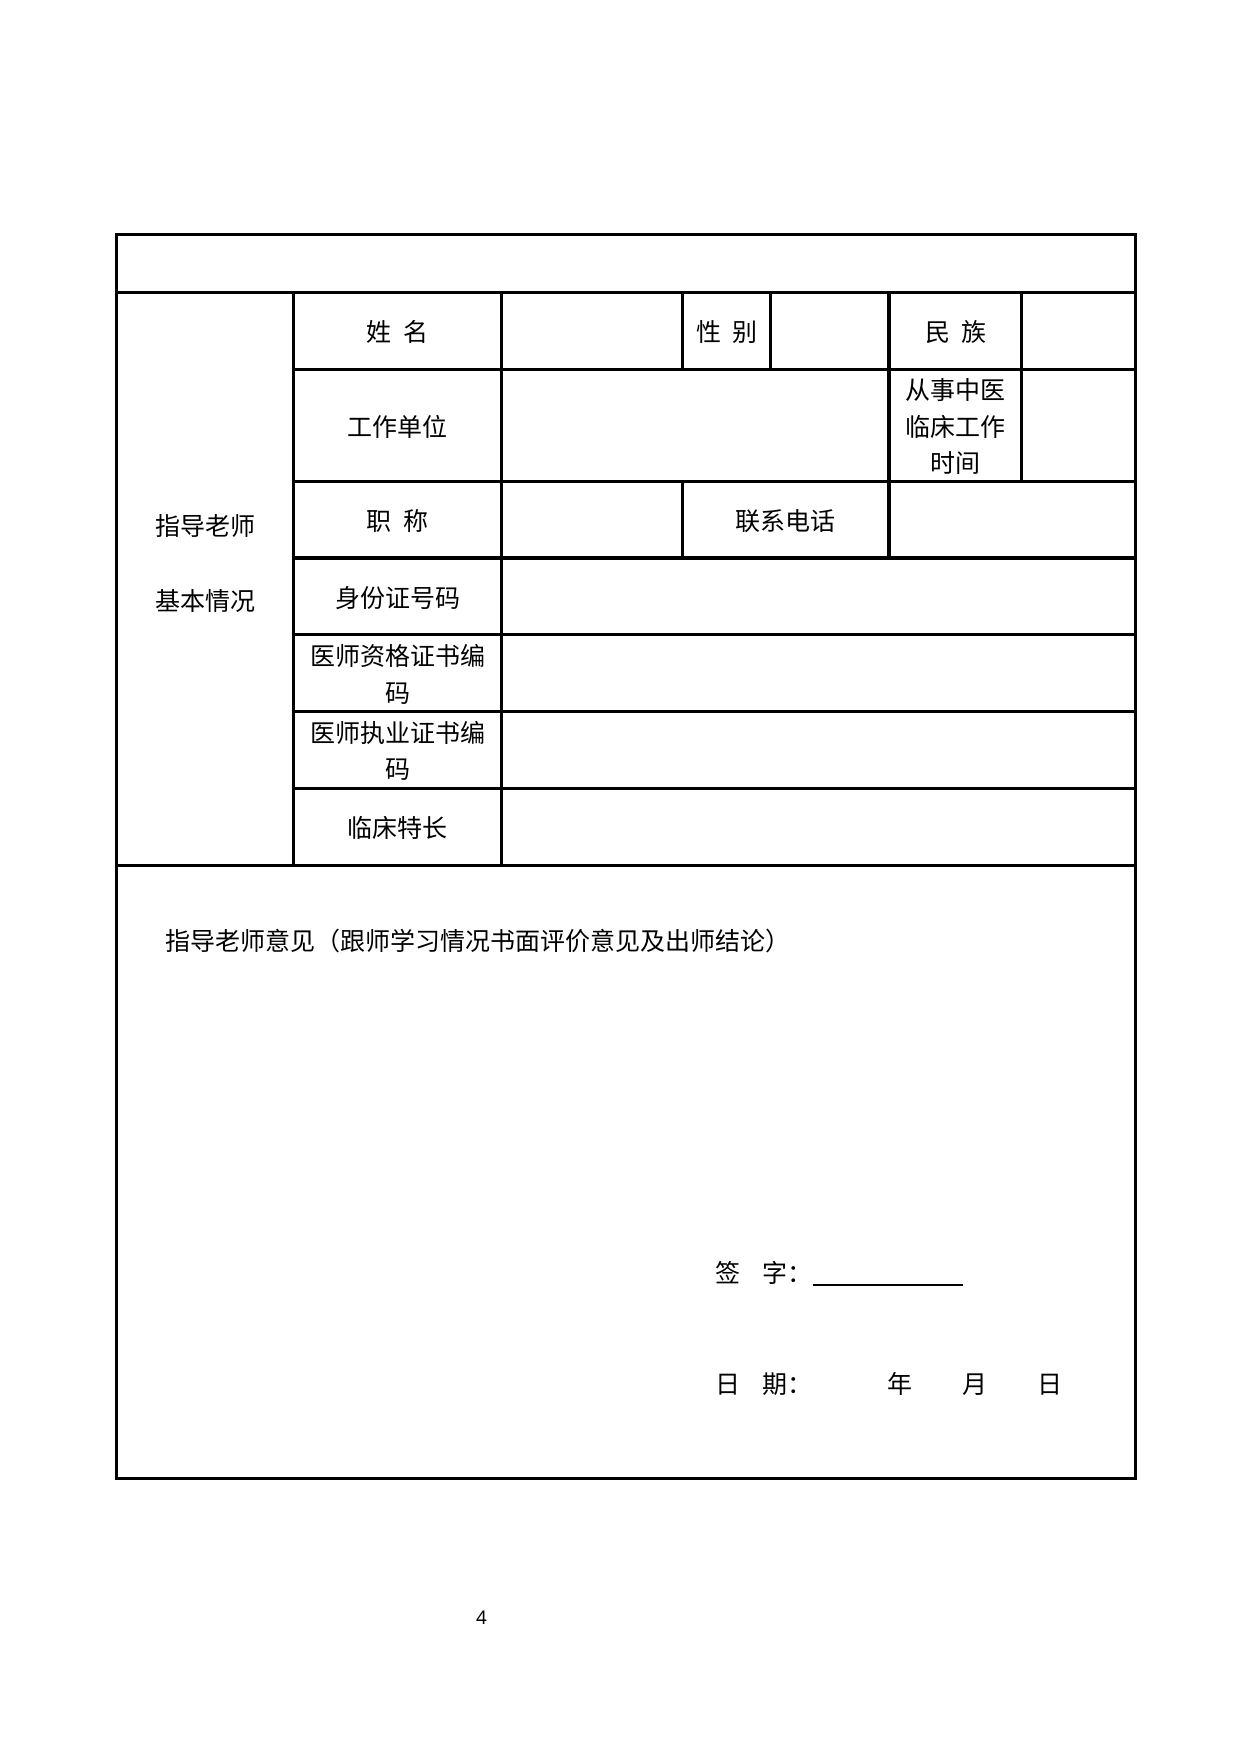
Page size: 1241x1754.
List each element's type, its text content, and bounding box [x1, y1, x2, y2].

table_cell 性 别 [684, 294, 769, 368]
table_cell [503, 371, 887, 479]
table_cell 指导老师 基本情况 [118, 294, 292, 863]
table_cell 临床特长 [295, 790, 500, 863]
table_cell [503, 560, 1134, 633]
table_cell 工作单位 [295, 371, 500, 479]
table_cell 医师资格证书编码 [295, 636, 500, 710]
table_cell 医师执业证书编码 [295, 713, 500, 787]
table_cell [891, 483, 1134, 556]
table_cell 姓 名 [295, 294, 500, 368]
table_cell 身份证号码 [295, 560, 500, 633]
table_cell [118, 236, 1134, 291]
table_cell 从事中医临床工作时间 [891, 371, 1020, 479]
table_cell 职 称 [295, 483, 500, 556]
table_cell 联系电话 [684, 483, 887, 556]
table_cell [1023, 371, 1134, 479]
table_cell [503, 790, 1134, 863]
table_cell 民 族 [891, 294, 1020, 368]
table_cell 指导老师意见（跟师学习情况书面评价意见及出师结论） 签 字： 日 期： 年 月 日 [118, 867, 1134, 1477]
table_cell [503, 636, 1134, 710]
table_cell [503, 294, 681, 368]
table_cell [503, 483, 681, 556]
table_cell [772, 294, 887, 368]
table_cell [1023, 294, 1134, 368]
table_cell [503, 713, 1134, 787]
